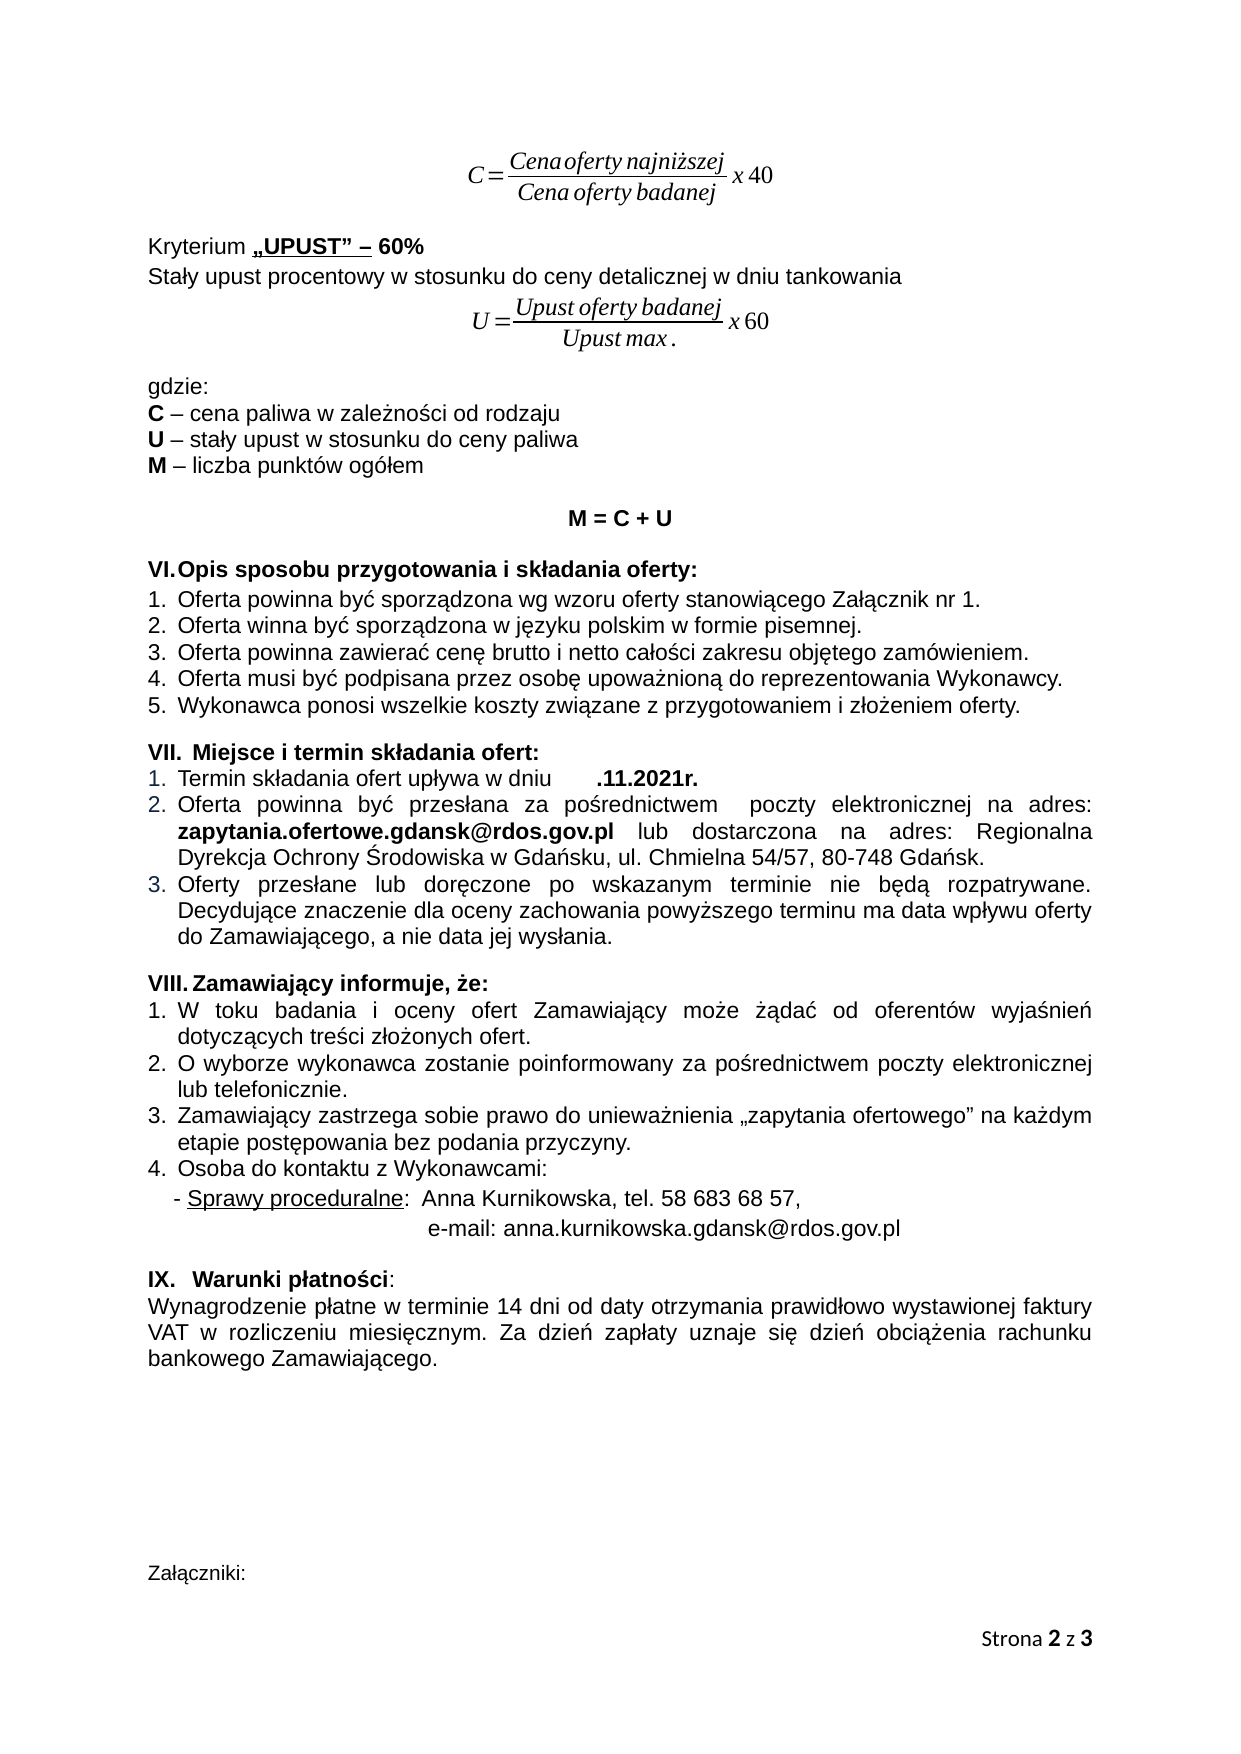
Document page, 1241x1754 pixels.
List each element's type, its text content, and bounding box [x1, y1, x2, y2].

list Oferta powinna być przesłana za pośrednictwem poczty elektronicznej na adres: zapytania.ofertowe.gdansk@rdos.gov.pl lub dostarczona na adres: Regionalna Dyrekcja Ochrony Środowiska w Gdańsku, ul. Chmielna 54/57, 80-748 Gdańsk. [148, 791, 1093, 871]
list Oferta powinna zawierać cenę brutto i netto całości zakresu objętego zamówieniem. [148, 639, 1093, 665]
text Wynagrodzenie płatne w terminie 14 dni od daty otrzymania prawidłowo wystawionej faktury VAT w rozliczeniu miesięcznym. Za dzień zapłaty uznaje się dzień obciążenia rachunku bankowego Zamawiającego. [148, 1293, 1093, 1372]
text U – stały upust w stosunku do ceny paliwa [148, 426, 1093, 452]
text gdzie: [148, 373, 1093, 399]
list Oferta winna być sporządzona w języku polskim w formie pisemnej. [148, 612, 1093, 639]
text Załączniki: [148, 1560, 1093, 1584]
list Wykonawca ponosi wszelkie koszty związane z przygotowaniem i złożeniem oferty. [148, 692, 1093, 718]
text VII. Miejsce i termin składania ofert: [148, 739, 1093, 765]
list Oferta powinna być sporządzona wg wzoru oferty stanowiącego Załącznik nr 1. [148, 586, 1093, 612]
list Osoba do kontaktu z Wykonawcami: [148, 1155, 1093, 1181]
list Termin składania ofert upływa w dniu .11.2021r. [148, 765, 1093, 791]
text - Sprawy proceduralne: Anna Kurnikowska, tel. 58 683 68 57, [148, 1185, 1093, 1211]
list Oferty przesłane lub doręczone po wskazanym terminie nie będą rozpatrywane. Decydujące znaczenie dla oceny zachowania powyższego terminu ma data wpływu oferty do Zamawiającego, a nie data jej wysłania. [148, 871, 1093, 949]
text e-mail: anna.kurnikowska.gdansk@rdos.gov.pl [148, 1215, 1093, 1242]
list Zamawiający zastrzega sobie prawo do unieważnienia „zapytania ofertowego” na każdym etapie postępowania bez podania przyczyny. [148, 1102, 1093, 1155]
list O wyborze wykonawca zostanie poinformowany za pośrednictwem poczty elektronicznej lub telefonicznie. [148, 1049, 1093, 1102]
text Kryterium „UPUST” – 60% [148, 233, 1093, 259]
list Opis sposobu przygotowania i składania oferty: [148, 556, 1093, 582]
text M – liczba punktów ogółem [148, 452, 1093, 478]
text IX. Warunki płatności: [148, 1266, 1093, 1293]
text VIII. Zamawiający informuje, że: [148, 970, 1093, 997]
text C – cena paliwa w zależności od rodzaju [148, 399, 1093, 426]
list Oferta musi być podpisana przez osobę upoważnioną do reprezentowania Wykonawcy. [148, 665, 1093, 692]
text M = C + U [148, 505, 1093, 531]
text Stały upust procentowy w stosunku do ceny detalicznej w dniu tankowania [148, 263, 1093, 289]
list W toku badania i oceny ofert Zamawiający może żądać od oferentów wyjaśnień dotyczących treści złożonych ofert. [148, 997, 1093, 1049]
